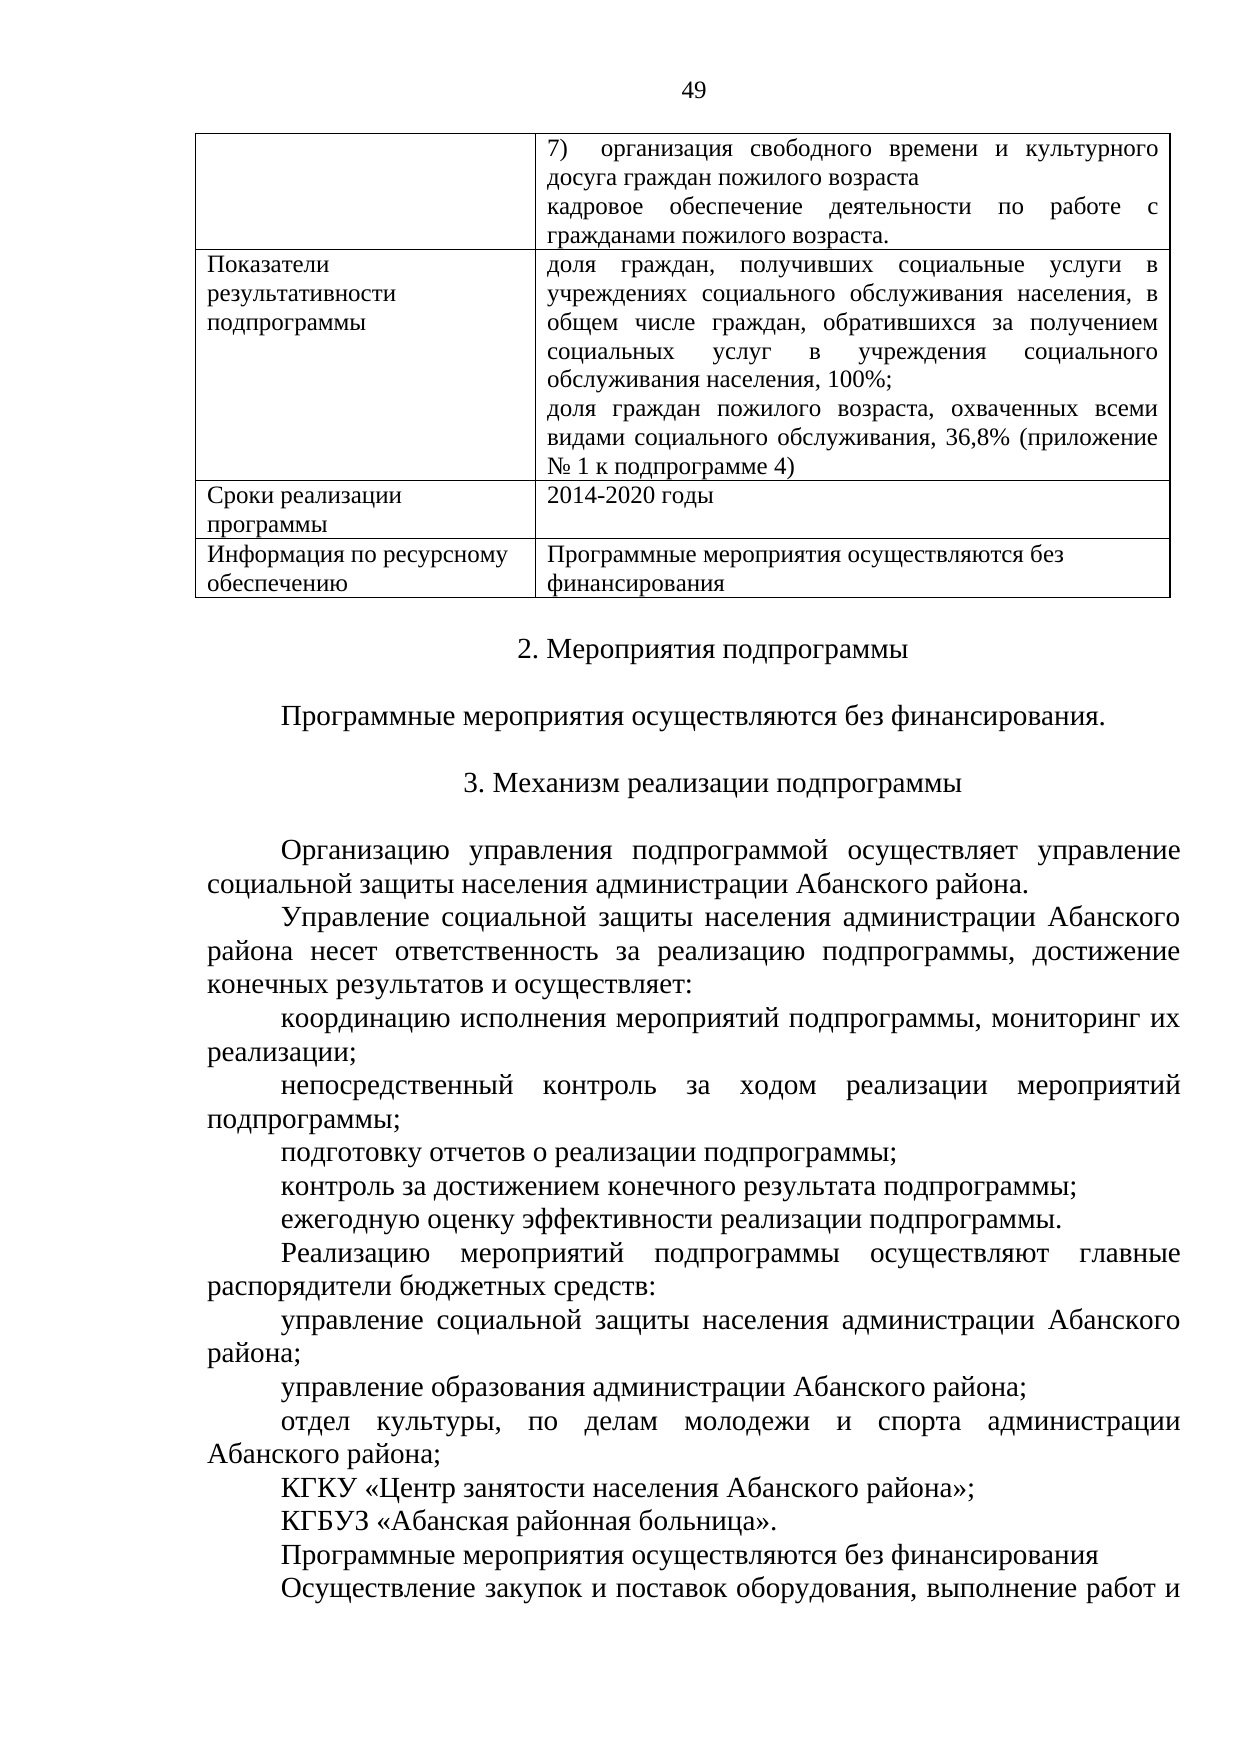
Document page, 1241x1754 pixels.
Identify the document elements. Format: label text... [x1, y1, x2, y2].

text КГКУ «Центр занятости населения Абанского района»; [207, 1470, 1181, 1503]
text Программные мероприятия осуществляются без финансирования. [207, 698, 1181, 732]
table_cell Информация по ресурсному обеспечению [196, 539, 535, 597]
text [207, 1570, 1181, 1604]
text Организацию управления подпрограммой осуществляет управление социальной защиты населения администрации Абанского района. [207, 832, 1181, 899]
text отдел культуры, по делам молодежи и спорта администрации Абанского района; [207, 1403, 1181, 1470]
table_cell Программные мероприятия осуществляются без финансирования [536, 539, 1169, 597]
text КГБУЗ «Абанская районная больница». [207, 1503, 1181, 1537]
text управление социальной защиты населения администрации Абанского района; [207, 1302, 1181, 1369]
text Управление социальной защиты населения администрации Абанского района несет ответственность за реализацию подпрограммы, достижение конечных результатов и осуществляет: [207, 899, 1181, 1000]
table_cell Показатели результативности подпрограммы [196, 250, 535, 479]
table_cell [536, 134, 1169, 248]
text координацию исполнения мероприятий подпрограммы, мониторинг их реализации; [207, 1000, 1181, 1067]
text 3. Механизм реализации подпрограммы [244, 765, 1181, 799]
text непосредственный контроль за ходом реализации мероприятий подпрограммы; [207, 1067, 1181, 1134]
text 2. Мероприятия подпрограммы [244, 631, 1181, 665]
table_cell Сроки реализации программы [196, 481, 535, 538]
text подготовку отчетов о реализации подпрограммы; [207, 1134, 1181, 1168]
text контроль за достижением конечного результата подпрограммы; [207, 1168, 1181, 1201]
text управление образования администрации Абанского района; [207, 1369, 1181, 1403]
table_cell доля граждан, получивших социальные услуги в учреждениях социального обслуживания населения, в общем числе граждан, обратившихся за получением социальных услуг в учреждения социального обслуживания населения, 100%; доля граждан пожилого возраста, охваченных всеми видами социального обслуживания, 36,8% (приложение № 1 к подпрограмме 4) [536, 250, 1169, 479]
table_cell 2014-2020 годы [536, 481, 1169, 538]
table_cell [196, 134, 535, 248]
text Реализацию мероприятий подпрограммы осуществляют главные распорядители бюджетных средств: [207, 1235, 1181, 1302]
text ежегодную оценку эффективности реализации подпрограммы. [207, 1201, 1181, 1235]
text Программные мероприятия осуществляются без финансирования [207, 1537, 1181, 1570]
